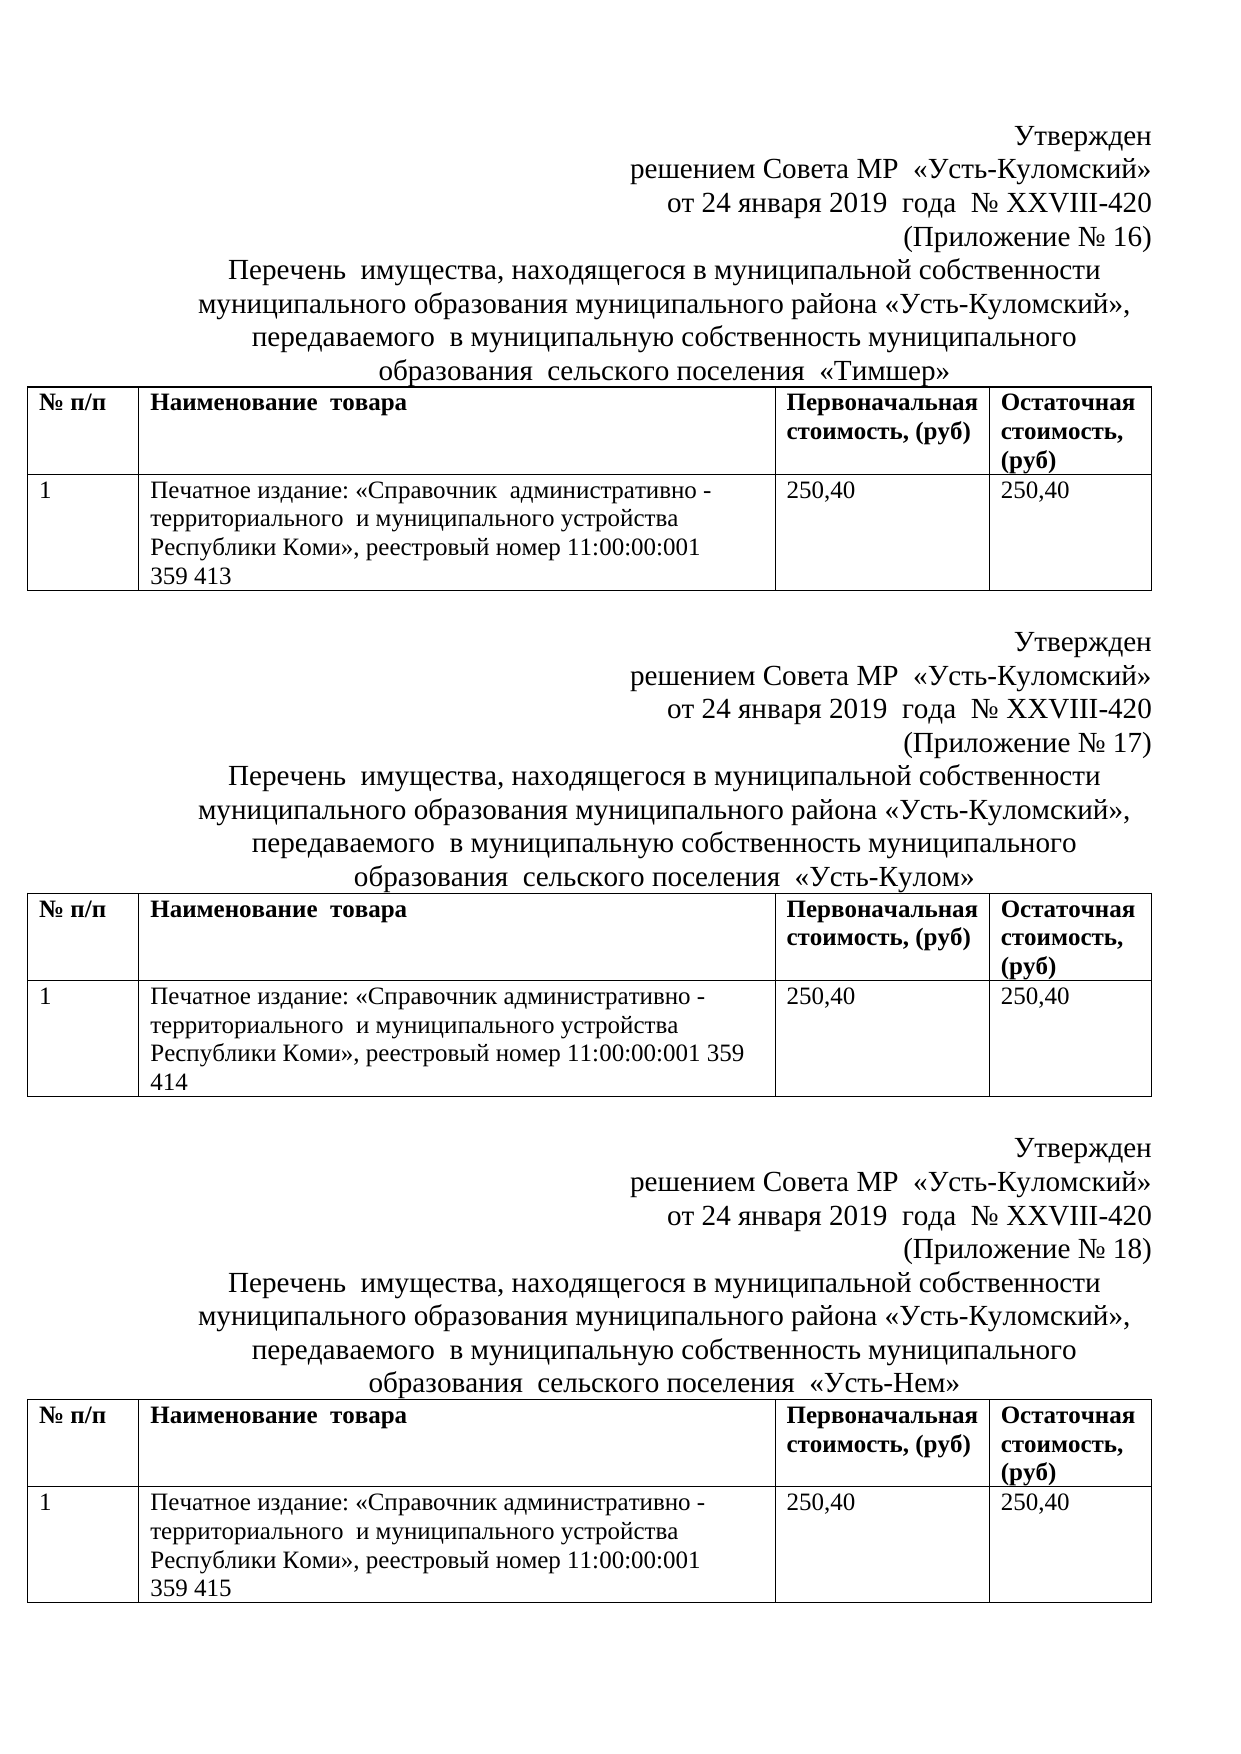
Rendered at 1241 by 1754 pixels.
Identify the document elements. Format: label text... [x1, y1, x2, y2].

table_header Наименование товара [139, 894, 775, 980]
table_header Наименование товара [139, 1400, 775, 1486]
text Утвержден [177, 1131, 1152, 1164]
table_cell Печатное издание: «Справочник административно -территориального и муниципального устройства Республики Коми», реестровый номер 11:00:00:001 359 415 [139, 1487, 775, 1602]
text Перечень имущества, находящегося в муниципальной собственности муниципального образования муниципального района «Усть-Куломский», передаваемого в муниципальную собственность муниципального образования сельского поселения «Усть-Нем» [177, 1265, 1152, 1399]
table_cell 250,40 [776, 475, 989, 590]
text Утвержден [177, 624, 1152, 658]
table_header № п/п [28, 388, 138, 474]
text решением Совета МР «Усть-Куломский» [177, 152, 1152, 185]
text (Приложение № 17) [177, 725, 1152, 758]
table_cell 1 [28, 1487, 138, 1602]
table_header Первоначальная стоимость, (руб) [776, 388, 989, 474]
table_cell 250,40 [776, 981, 989, 1096]
table_cell 250,40 [990, 1487, 1151, 1602]
table_cell 1 [28, 981, 138, 1096]
table_header Остаточная стоимость, (руб) [990, 894, 1151, 980]
text (Приложение № 18) [177, 1231, 1152, 1265]
table_header № п/п [28, 1400, 138, 1486]
table_header Остаточная стоимость, (руб) [990, 1400, 1151, 1486]
table_cell 250,40 [990, 475, 1151, 590]
table_cell 1 [28, 475, 138, 590]
table_header Первоначальная стоимость, (руб) [776, 1400, 989, 1486]
text Перечень имущества, находящегося в муниципальной собственности муниципального образования муниципального района «Усть-Куломский», передаваемого в муниципальную собственность муниципального образования сельского поселения «Тимшер» [177, 252, 1152, 386]
text от 24 января 2019 года № XXVIII-420 [177, 691, 1152, 725]
table_header Остаточная стоимость, (руб) [990, 388, 1151, 474]
text от 24 января 2019 года № XXVIII-420 [177, 185, 1152, 219]
text решением Совета МР «Усть-Куломский» [177, 1164, 1152, 1198]
table_cell Печатное издание: «Справочник административно -территориального и муниципального устройства Республики Коми», реестровый номер 11:00:00:001 359 414 [139, 981, 775, 1096]
text решением Совета МР «Усть-Куломский» [177, 658, 1152, 691]
table_cell Печатное издание: «Справочник административно -территориального и муниципального устройства Республики Коми», реестровый номер 11:00:00:001 359 413 [139, 475, 775, 590]
table_header Наименование товара [139, 388, 775, 474]
table_header № п/п [28, 894, 138, 980]
text Утвержден [177, 118, 1152, 152]
table_cell 250,40 [776, 1487, 989, 1602]
table_header Первоначальная стоимость, (руб) [776, 894, 989, 980]
table_cell 250,40 [990, 981, 1151, 1096]
text от 24 января 2019 года № XXVIII-420 [177, 1198, 1152, 1231]
text Перечень имущества, находящегося в муниципальной собственности муниципального образования муниципального района «Усть-Куломский», передаваемого в муниципальную собственность муниципального образования сельского поселения «Усть-Кулом» [177, 758, 1152, 893]
text (Приложение № 16) [177, 219, 1152, 252]
